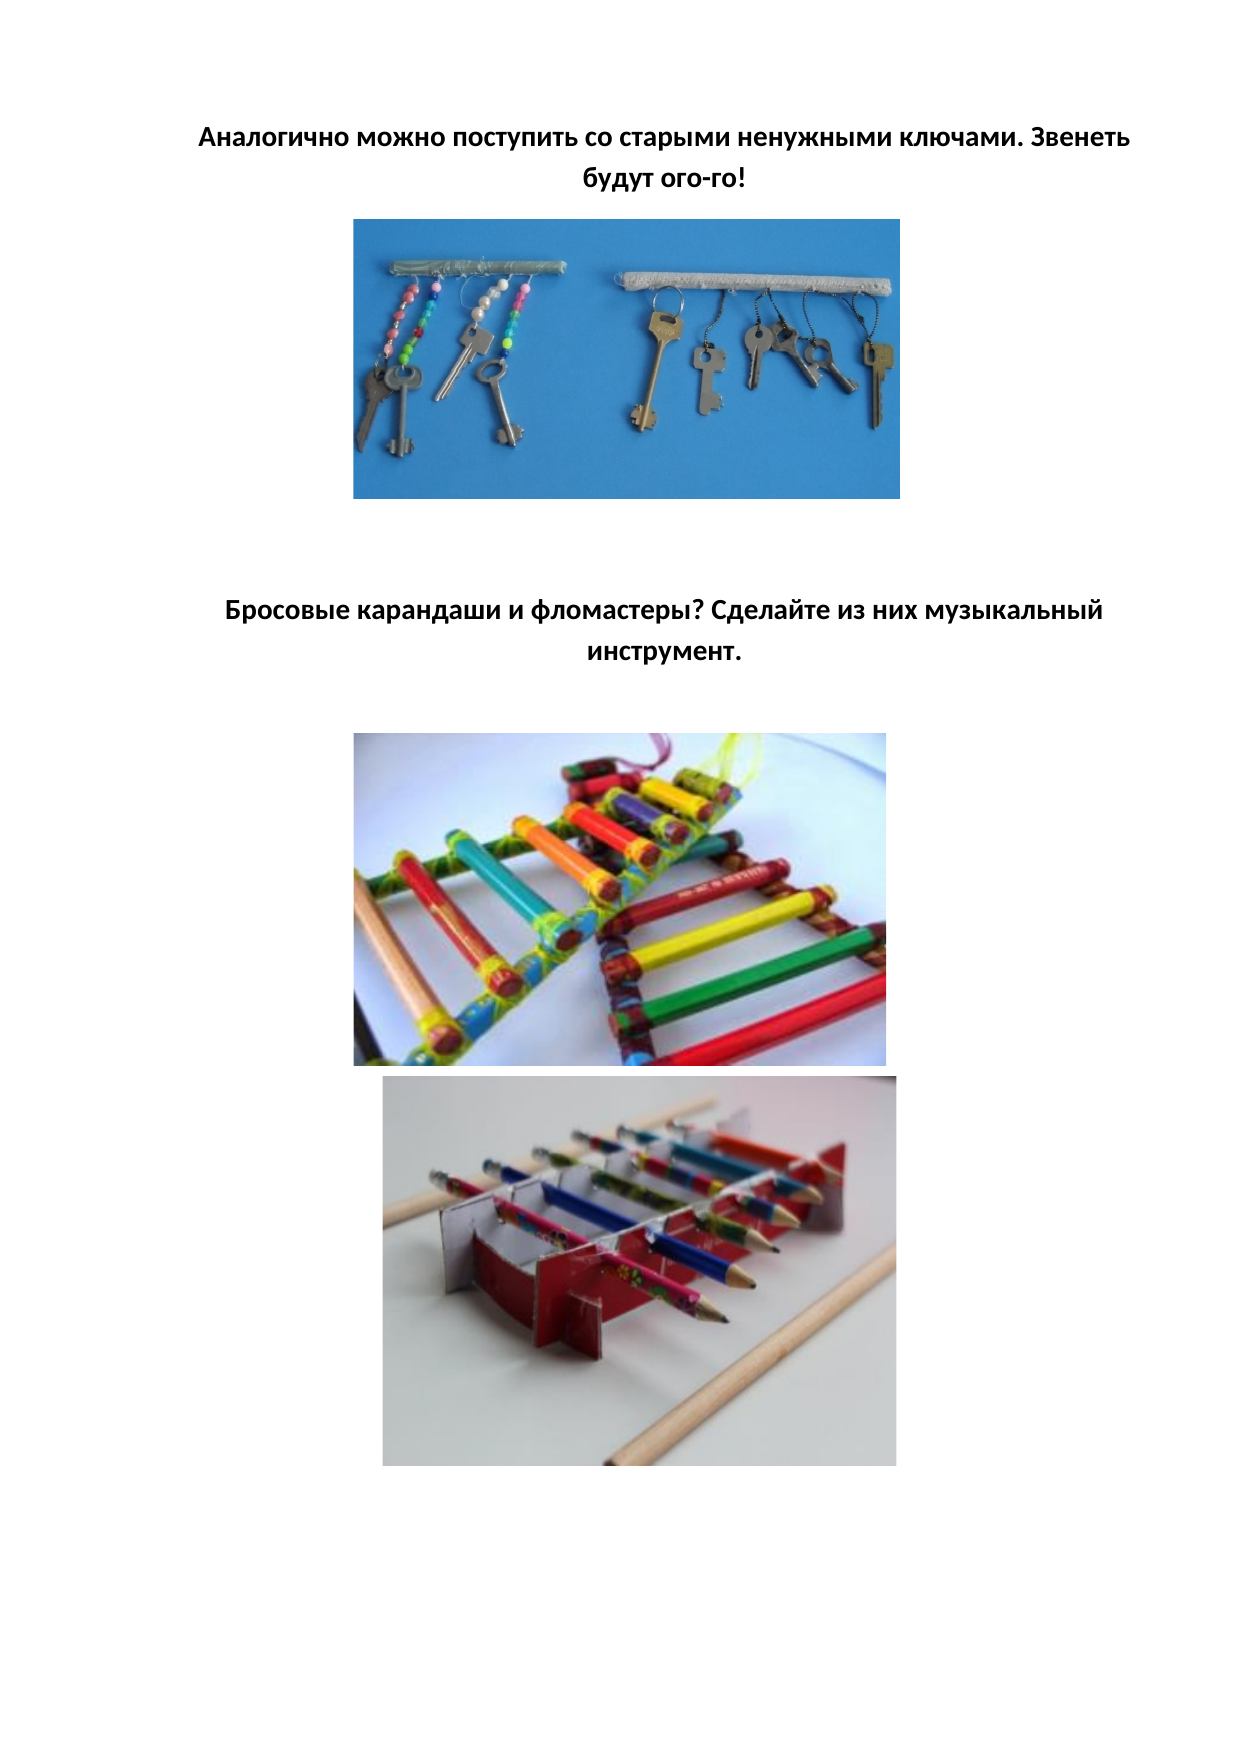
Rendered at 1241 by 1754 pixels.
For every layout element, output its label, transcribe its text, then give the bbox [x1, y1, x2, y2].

picture [353, 219, 900, 499]
text Аналогично можно поступить со старыми ненужными ключами. Звенеть будут ого-го! [177, 118, 1152, 195]
picture [382, 1076, 897, 1466]
text Бросовые карандаши и фломастеры? Сделайте из них музыкальный инструмент. [177, 591, 1152, 668]
picture [353, 733, 887, 1066]
